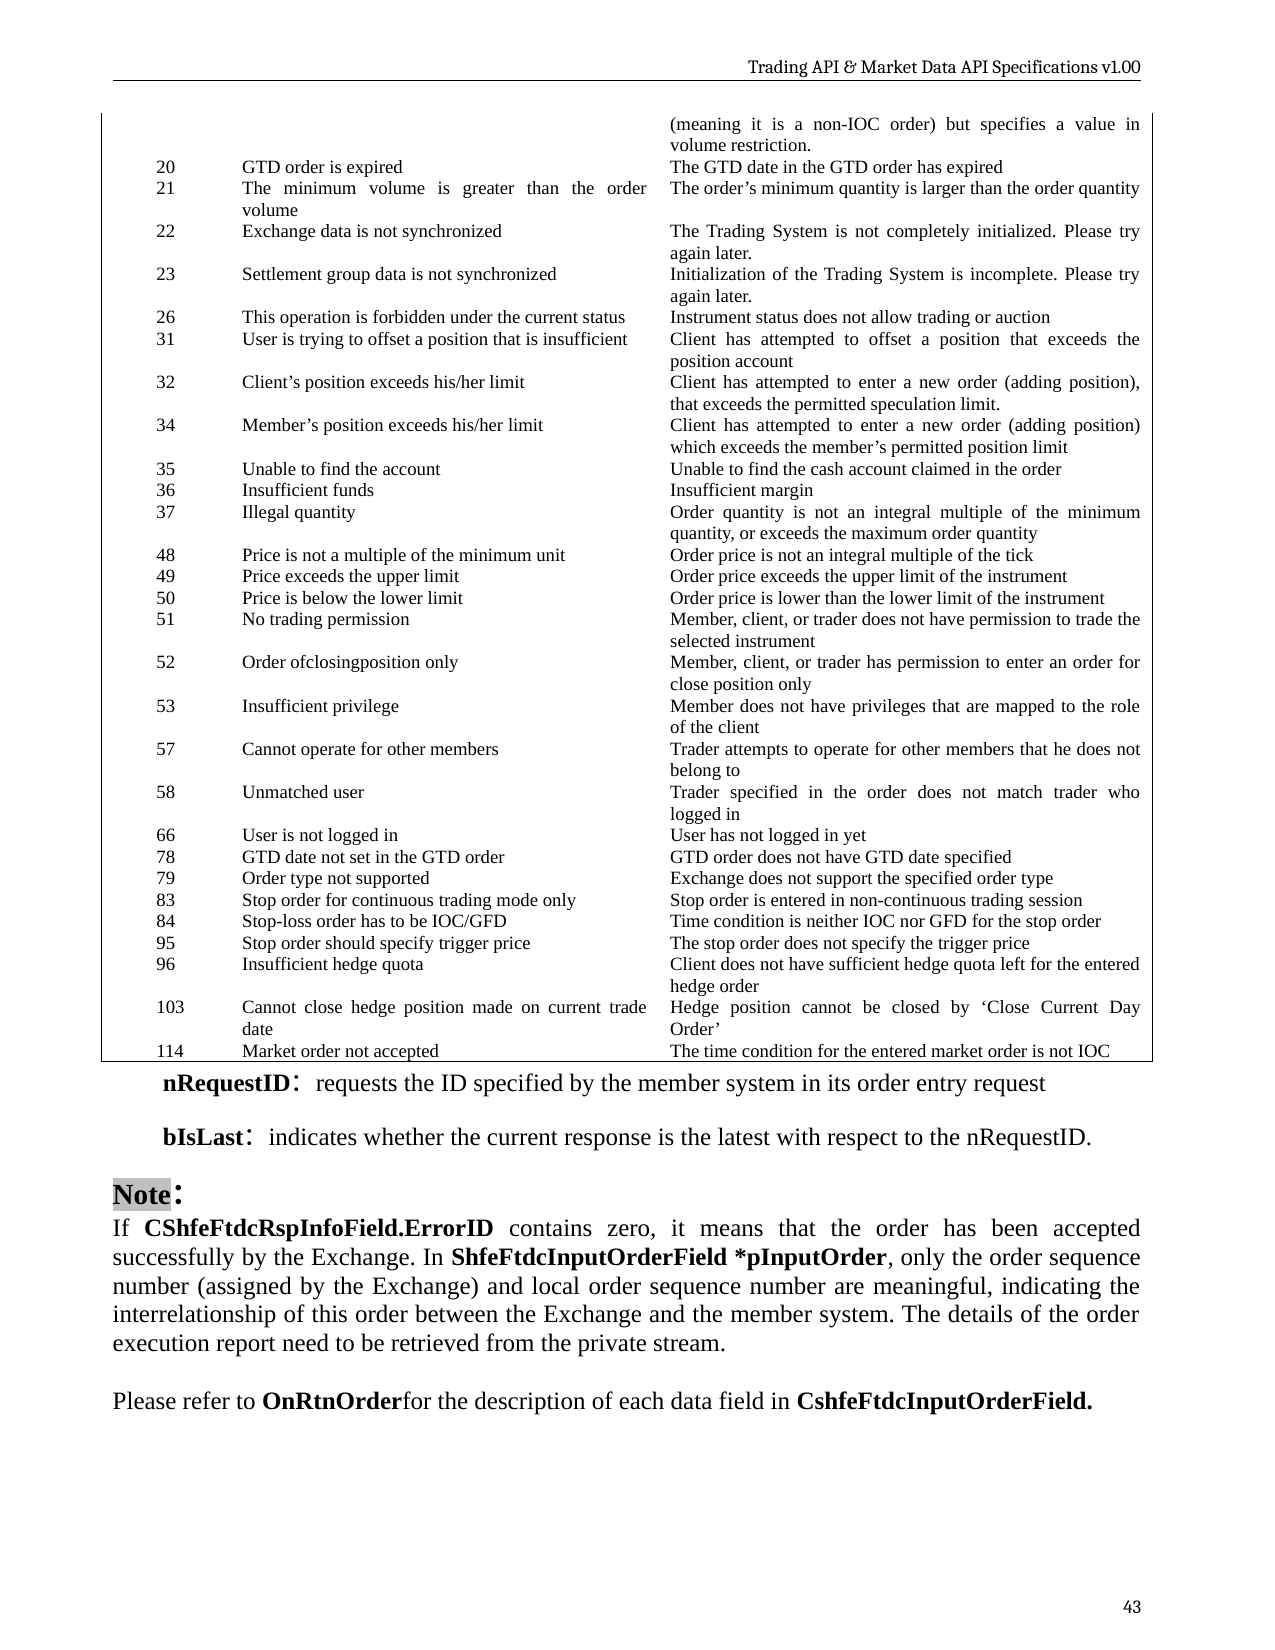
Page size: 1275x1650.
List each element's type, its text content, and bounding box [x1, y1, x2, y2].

text nRequestID：requests the ID specified by the member system in its order entry request [112, 1062, 1141, 1098]
text If CShfeFtdcRspInfoField.ErrorID contains zero, it means that the order has been accepted successfully by the Exchange. In ShfeFtdcInputOrderField *pInputOrder, only the order sequence number (assigned by the Exchange) and local order sequence number are meaningful, indicating the interrelationship of this order between the Exchange and the member system. The details of the order execution report need to be retrieved from the private stream. [112, 1213, 1141, 1357]
text bIsLast：indicates whether the current response is the latest with respect to the nRequestID. [112, 1117, 1141, 1153]
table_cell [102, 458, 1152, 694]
text Please refer to OnRtnOrderfor the description of each data field in CshfeFtdcInputOrderField. [112, 1386, 1141, 1414]
text Note： [112, 1171, 1141, 1213]
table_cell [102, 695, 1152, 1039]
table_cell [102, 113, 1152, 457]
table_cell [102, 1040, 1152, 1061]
